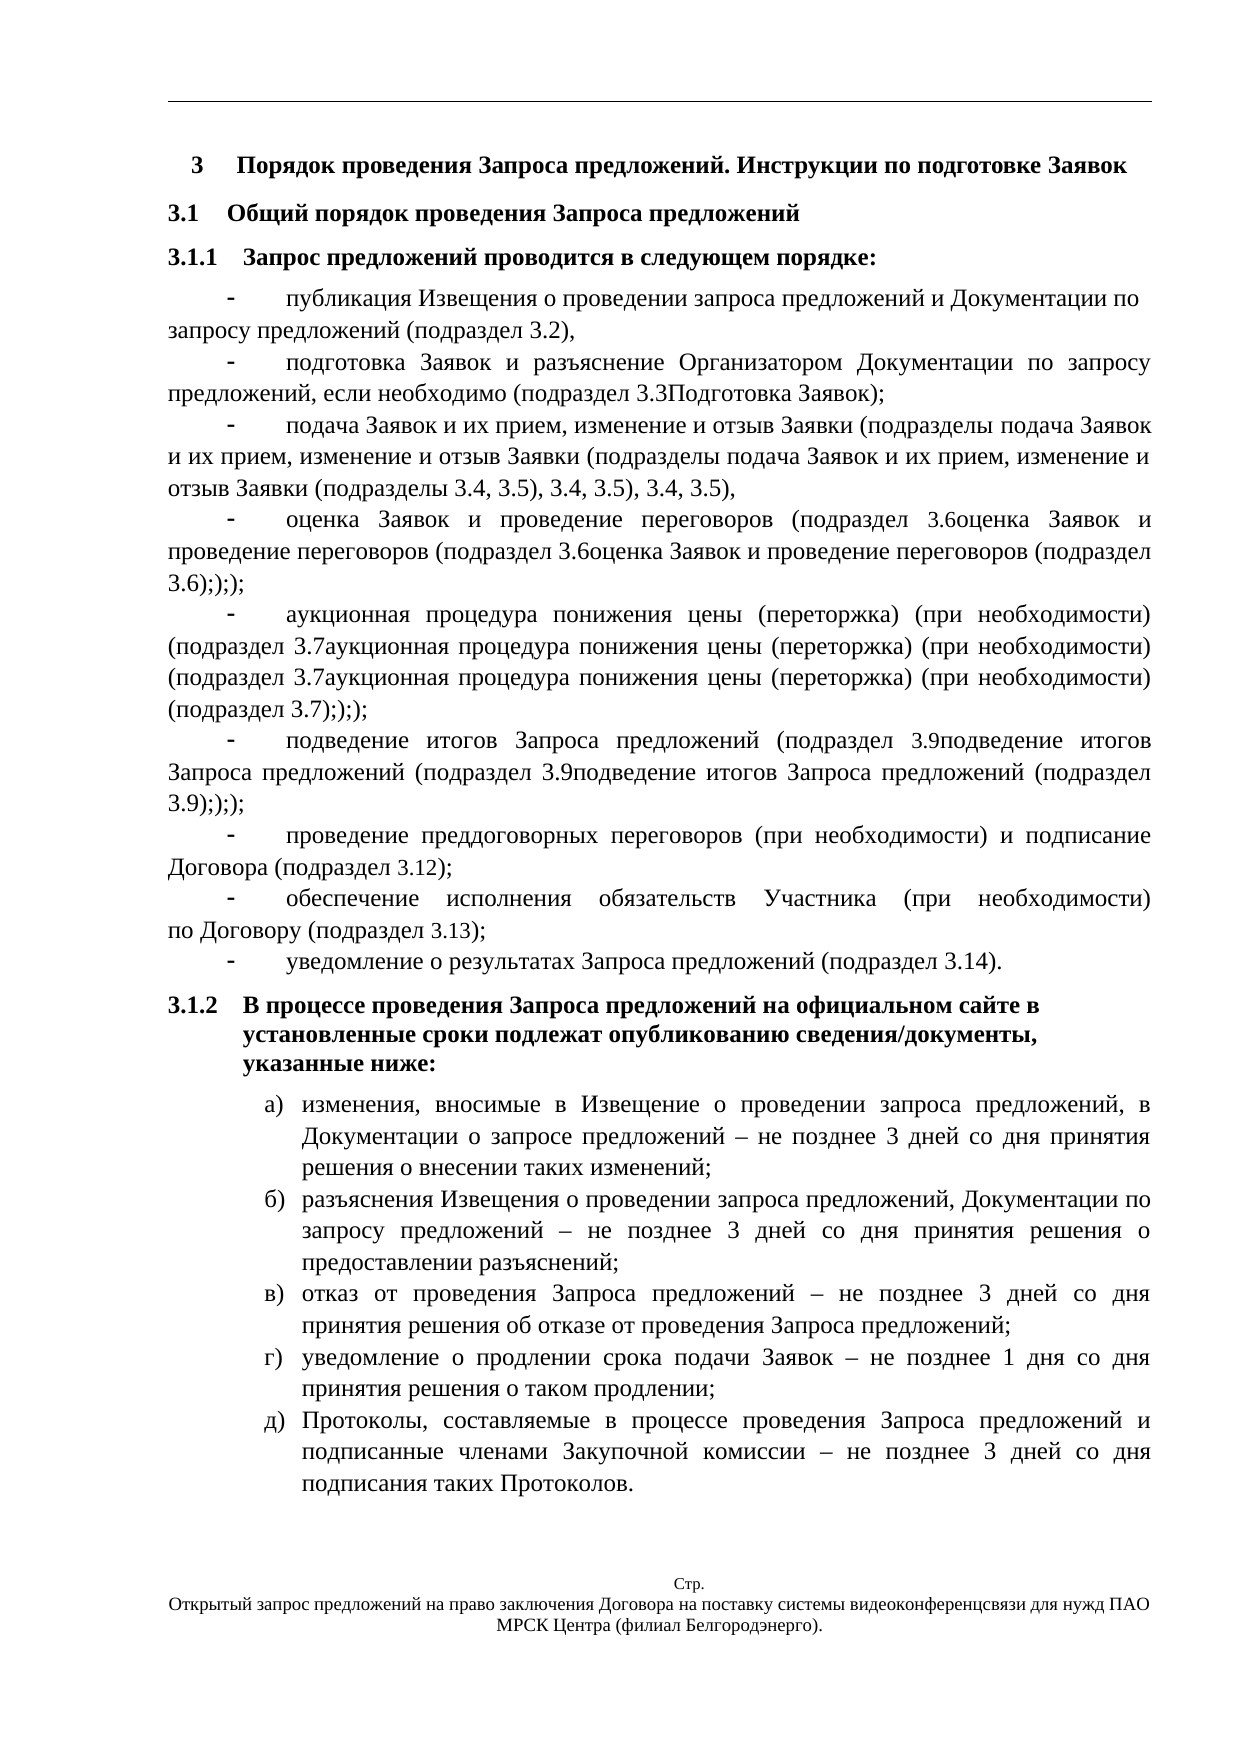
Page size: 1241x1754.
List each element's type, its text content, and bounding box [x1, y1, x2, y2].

list изменения, вносимые в Извещение о проведении запроса предложений, в Документации о запросе предложений – не позднее 3 дней со дня принятия решения о внесении таких изменений; [264, 1089, 1152, 1181]
list подведение итогов Запроса предложений (подраздел 3.9); [168, 725, 1152, 817]
subtitle Запрос предложений проводится в следующем порядке: [168, 242, 1152, 271]
subtitle Общий порядок проведения Запроса предложений [168, 198, 1152, 227]
list разъяснения Извещения о проведении запроса предложений, Документации по запросу предложений – не позднее 3 дней со дня принятия решения о предоставлении разъяснений; [264, 1184, 1152, 1276]
subtitle В процессе проведения Запроса предложений на официальном сайте в установленные сроки подлежат опубликованию сведения/документы, указанные ниже: [168, 990, 1152, 1077]
list проведение преддоговорных переговоров (при необходимости) и подписание Договора (подраздел 3.12); [168, 820, 1152, 880]
list уведомление о продлении срока подачи Заявок – не позднее 1 дня со дня принятия решения о таком продлении; [264, 1342, 1152, 1402]
list оценка Заявок и проведение переговоров (подраздел 3.6); [168, 504, 1152, 596]
subtitle Порядок проведения Запроса предложений. Инструкции по подготовке Заявок [166, 150, 1152, 179]
list Протоколы, составляемые в процессе проведения Запроса предложений и подписанные членами Закупочной комиссии – не позднее 3 дней со дня подписания таких Протоколов. [264, 1405, 1152, 1497]
list обеспечение исполнения обязательств Участника (при необходимости) по Договору (подраздел 3.13); [168, 883, 1152, 943]
list отказ от проведения Запроса предложений – не позднее 3 дней со дня принятия решения об отказе от проведения Запроса предложений; [264, 1278, 1152, 1339]
